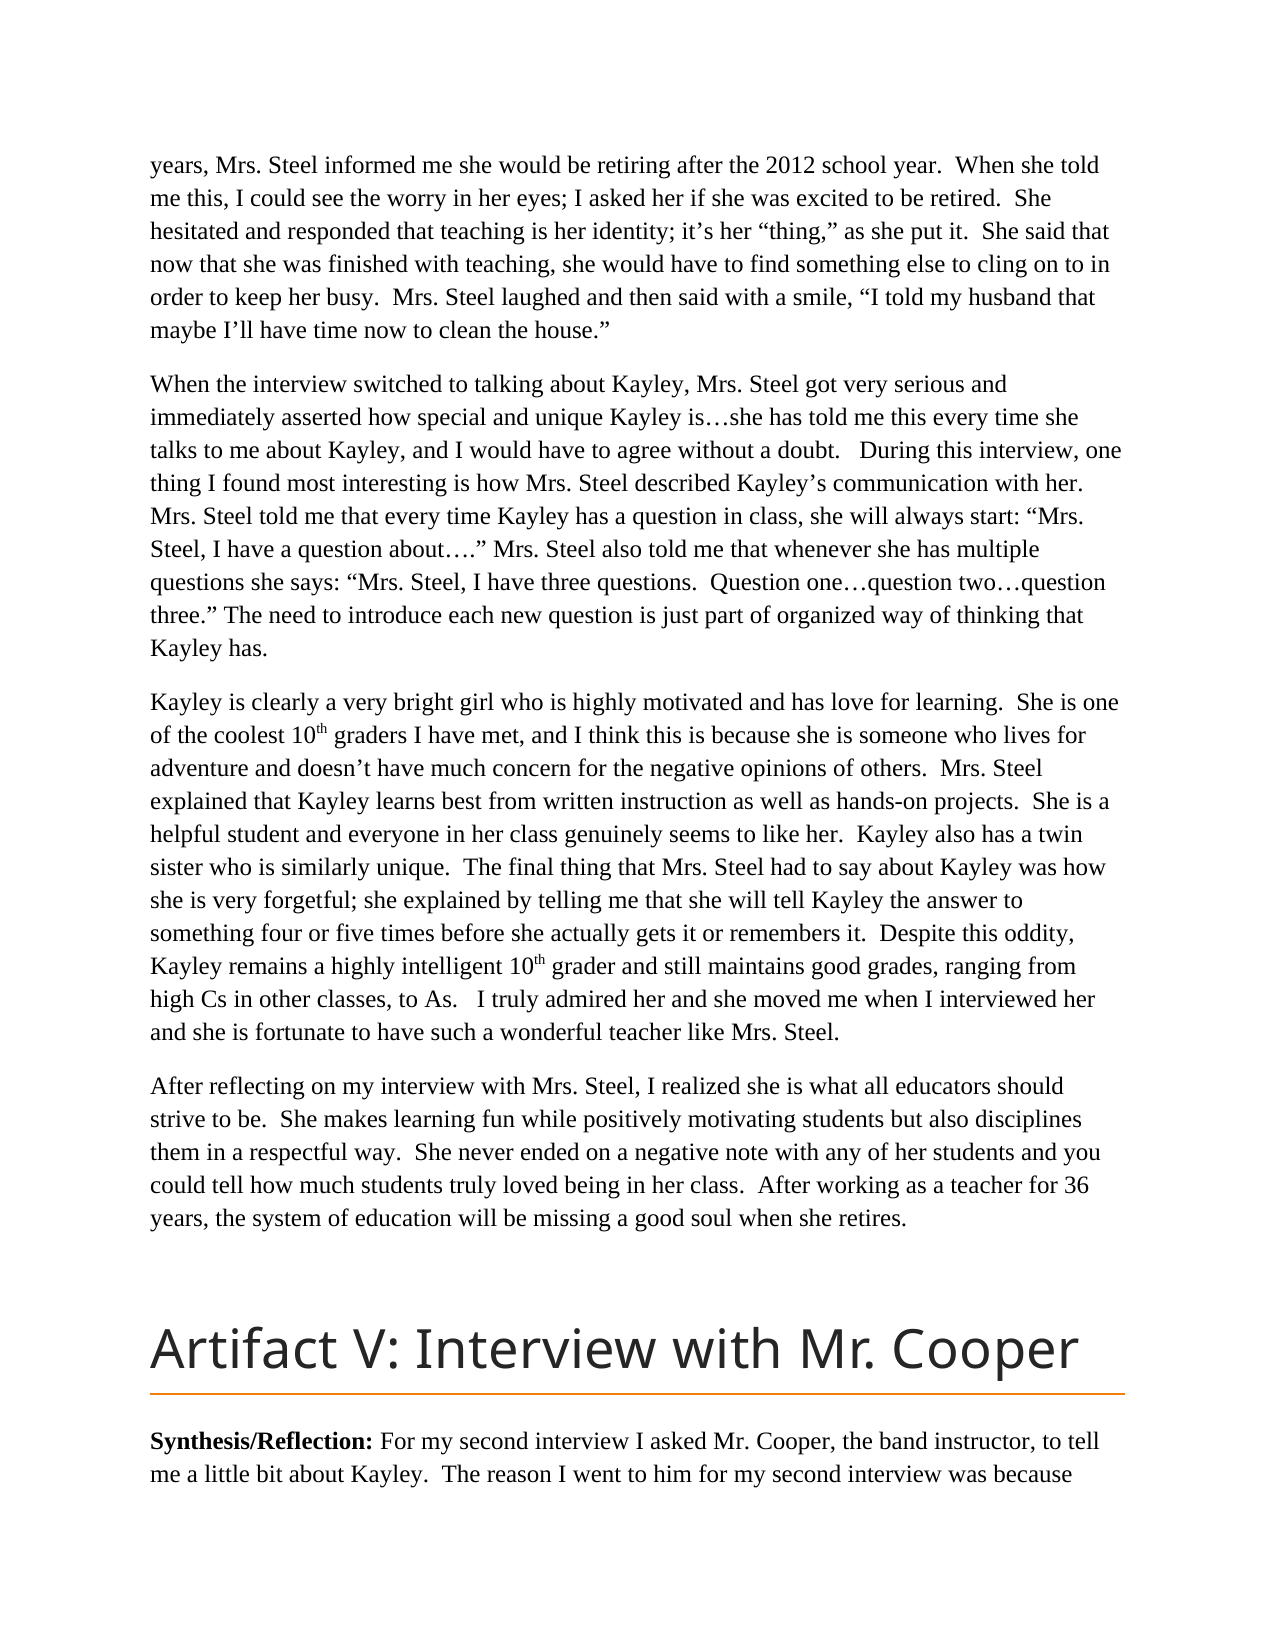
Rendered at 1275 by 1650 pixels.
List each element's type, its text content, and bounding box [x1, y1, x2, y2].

text After reflecting on my interview with Mrs. Steel, I realized she is what all educators should strive to be. She makes learning fun while positively motivating students but also disciplines them in a respectful way. She never ended on a negative note with any of her students and you could tell how much students truly loved being in her class. After working as a teacher for 36 years, the system of education will be missing a good soul when she retires. [150, 1071, 1125, 1232]
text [150, 150, 1125, 344]
title Artifact V: Interview with Mr. Cooper [150, 1311, 1125, 1393]
text When the interview switched to talking about Kayley, Mrs. Steel got very serious and immediately asserted how special and unique Kayley is…she has told me this every time she talks to me about Kayley, and I would have to agree without a doubt. During this interview, one thing I found most interesting is how Mrs. Steel described Kayley’s communication with her. Mrs. Steel told me that every time Kayley has a question in class, she will always start: “Mrs. Steel, I have a question about….” Mrs. Steel also told me that whenever she has multiple questions she says: “Mrs. Steel, I have three questions. Question one…question two…question three.” The need to introduce each new question is just part of organized way of thinking that Kayley has. [150, 369, 1125, 662]
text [150, 1426, 1125, 1488]
text Kayley is clearly a very bright girl who is highly motivated and has love for learning. She is one of the coolest 10th graders I have met, and I think this is because she is someone who lives for adventure and doesn’t have much concern for the negative opinions of others. Mrs. Steel explained that Kayley learns best from written instruction as well as hands-on projects. She is a helpful student and everyone in her class genuinely seems to like her. Kayley also has a twin sister who is similarly unique. The final thing that Mrs. Steel had to say about Kayley was how she is very forgetful; she explained by telling me that she will tell Kayley the answer to something four or five times before she actually gets it or remembers it. Despite this oddity, Kayley remains a highly intelligent 10th grader and still maintains good grades, ranging from high Cs in other classes, to As. I truly admired her and she moved me when I interviewed her and she is fortunate to have such a wonderful teacher like Mrs. Steel. [150, 687, 1125, 1046]
